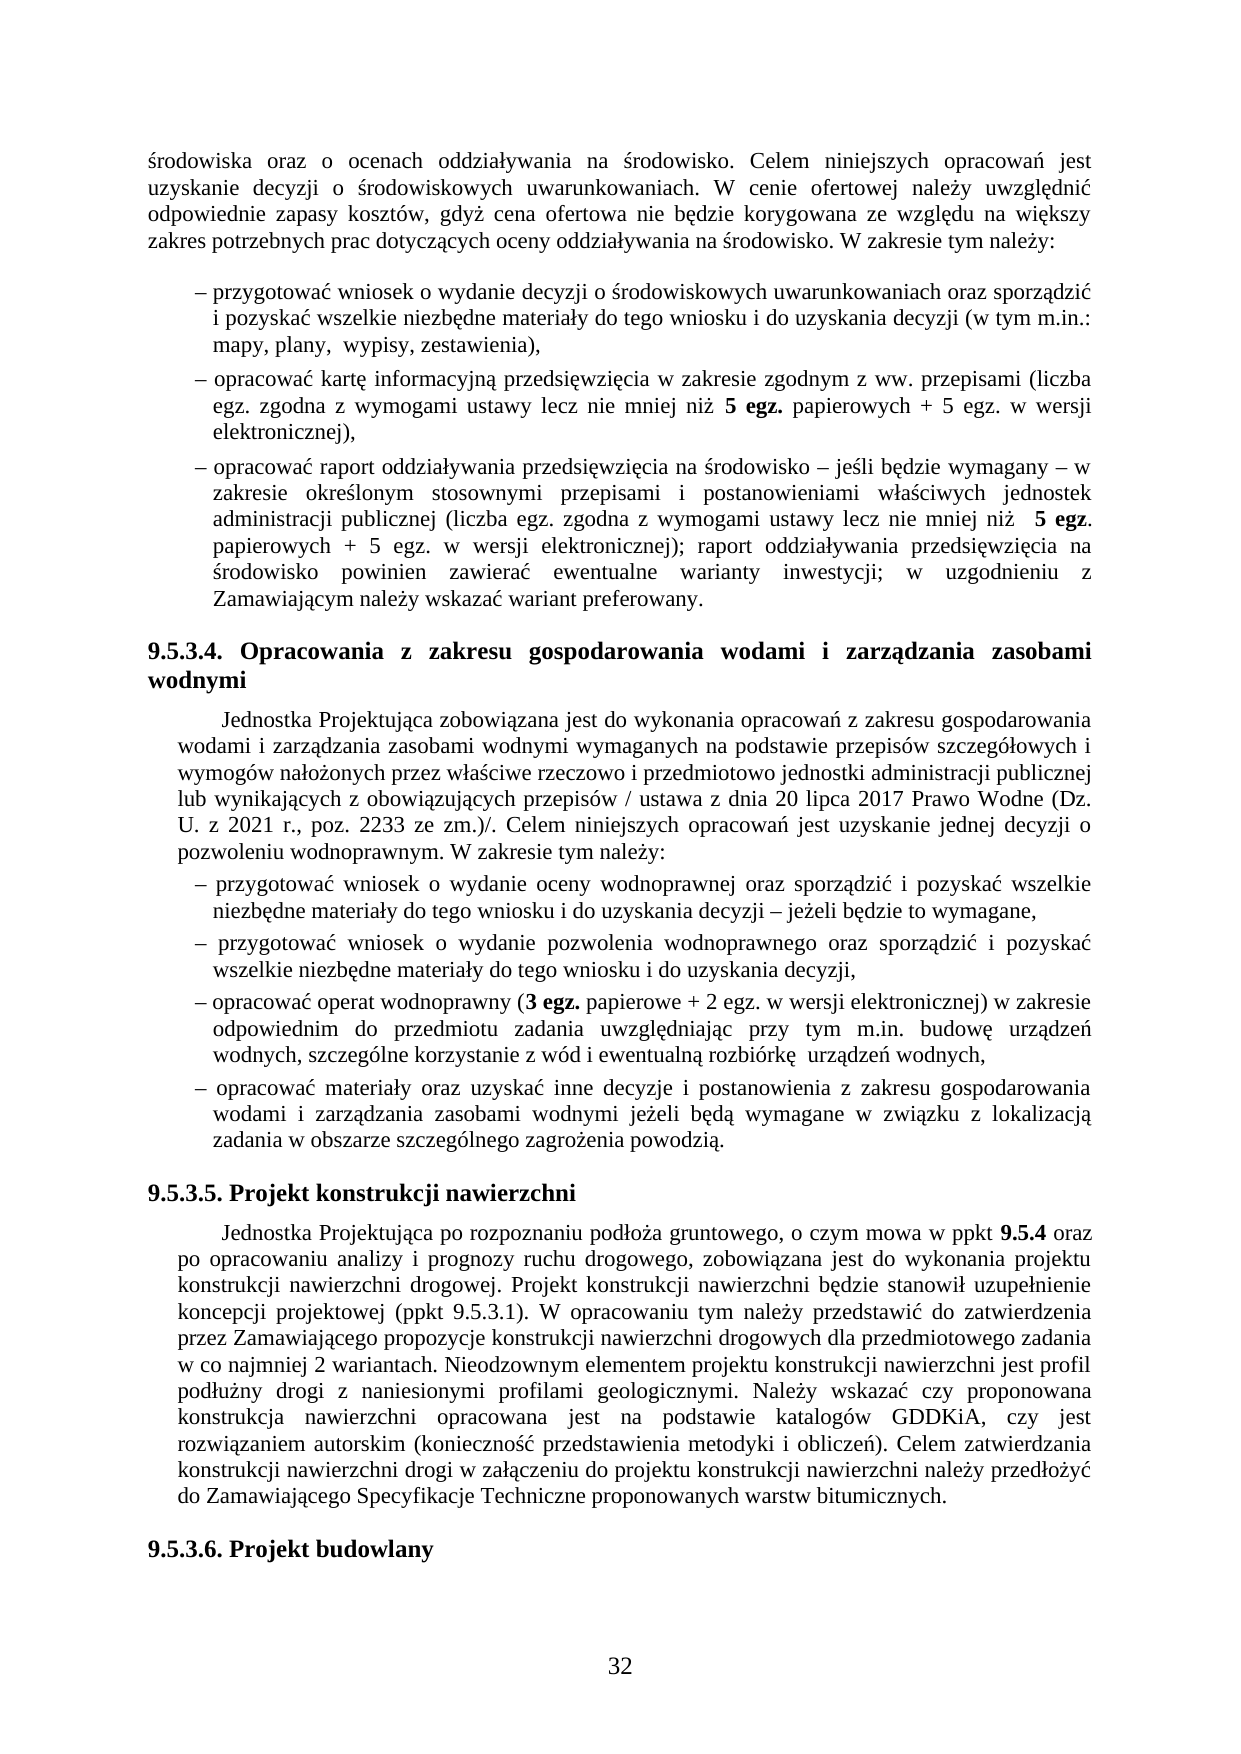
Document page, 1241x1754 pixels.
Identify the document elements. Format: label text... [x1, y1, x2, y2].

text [148, 148, 1093, 253]
text Jednostka Projektująca po rozpoznaniu podłoża gruntowego, o czym mowa w ppkt 9.5.4 oraz po opracowaniu analizy i prognozy ruchu drogowego, zobowiązana jest do wykonania projektu konstrukcji nawierzchni drogowej. Projekt konstrukcji nawierzchni będzie stanowił uzupełnienie koncepcji projektowej (ppkt 9.5.3.1). W opracowaniu tym należy przedstawić do zatwierdzenia przez Zamawiającego propozycje konstrukcji nawierzchni drogowych dla przedmiotowego zadania w co najmniej 2 wariantach. Nieodzownym elementem projektu konstrukcji nawierzchni jest profil podłużny drogi z naniesionymi profilami geologicznymi. Należy wskazać czy proponowana konstrukcja nawierzchni opracowana jest na podstawie katalogów GDDKiA, czy jest rozwiązaniem autorskim (konieczność przedstawienia metodyki i obliczeń). Celem zatwierdzania konstrukcji nawierzchni drogi w załączeniu do projektu konstrukcji nawierzchni należy przedłożyć do Zamawiającego Specyfikacje Techniczne proponowanych warstw bitumicznych. [177, 1219, 1093, 1509]
text 9.5.3.4. Opracowania z zakresu gospodarowania wodami i zarządzania zasobami wodnymi [148, 636, 1093, 693]
text – przygotować wniosek o wydanie decyzji o środowiskowych uwarunkowaniach oraz sporządzić i pozyskać wszelkie niezbędne materiały do tego wniosku i do uzyskania decyzji (w tym m.in.: mapy, plany, wypisy, zestawienia), [195, 278, 1093, 357]
text – opracować kartę informacyjną przedsięwzięcia w zakresie zgodnym z ww. przepisami (liczba egz. zgodna z wymogami ustawy lecz nie mniej niż 5 egz. papierowych + 5 egz. w wersji elektronicznej), [195, 365, 1093, 444]
text Jednostka Projektująca zobowiązana jest do wykonania opracowań z zakresu gospodarowania wodami i zarządzania zasobami wodnymi wymaganych na podstawie przepisów szczegółowych i wymogów nałożonych przez właściwe rzeczowo i przedmiotowo jednostki administracji publicznej lub wynikających z obowiązujących przepisów / ustawa z dnia 20 lipca 2017 Prawo Wodne (Dz. U. z 2021 r., poz. 2233 ze zm.)/. Celem niniejszych opracowań jest uzyskanie jednej decyzji o pozwoleniu wodnoprawnym. W zakresie tym należy: [177, 706, 1093, 864]
text 9.5.3.6. Projekt budowlany [148, 1534, 1093, 1562]
text 9.5.3.5. Projekt konstrukcji nawierzchni [148, 1178, 1093, 1206]
text – przygotować wniosek o wydanie oceny wodnoprawnej oraz sporządzić i pozyskać wszelkie niezbędne materiały do tego wniosku i do uzyskania decyzji – jeżeli będzie to wymagane, [195, 870, 1093, 923]
text – przygotować wniosek o wydanie pozwolenia wodnoprawnego oraz sporządzić i pozyskać wszelkie niezbędne materiały do tego wniosku i do uzyskania decyzji, [195, 929, 1093, 982]
text – opracować operat wodnoprawny (3 egz. papierowe + 2 egz. w wersji elektronicznej) w zakresie odpowiednim do przedmiotu zadania uwzględniając przy tym m.in. budowę urządzeń wodnych, szczególne korzystanie z wód i ewentualną rozbiórkę urządzeń wodnych, [195, 988, 1093, 1067]
text – opracować raport oddziaływania przedsięwzięcia na środowisko – jeśli będzie wymagany – w zakresie określonym stosownymi przepisami i postanowieniami właściwych jednostek administracji publicznej (liczba egz. zgodna z wymogami ustawy lecz nie mniej niż 5 egz. papierowych + 5 egz. w wersji elektronicznej); raport oddziaływania przedsięwzięcia na środowisko powinien zawierać ewentualne warianty inwestycji; w uzgodnieniu z Zamawiającym należy wskazać wariant preferowany. [195, 453, 1093, 611]
text – opracować materiały oraz uzyskać inne decyzje i postanowienia z zakresu gospodarowania wodami i zarządzania zasobami wodnymi jeżeli będą wymagane w związku z lokalizacją zadania w obszarze szczególnego zagrożenia powodzią. [195, 1073, 1093, 1153]
